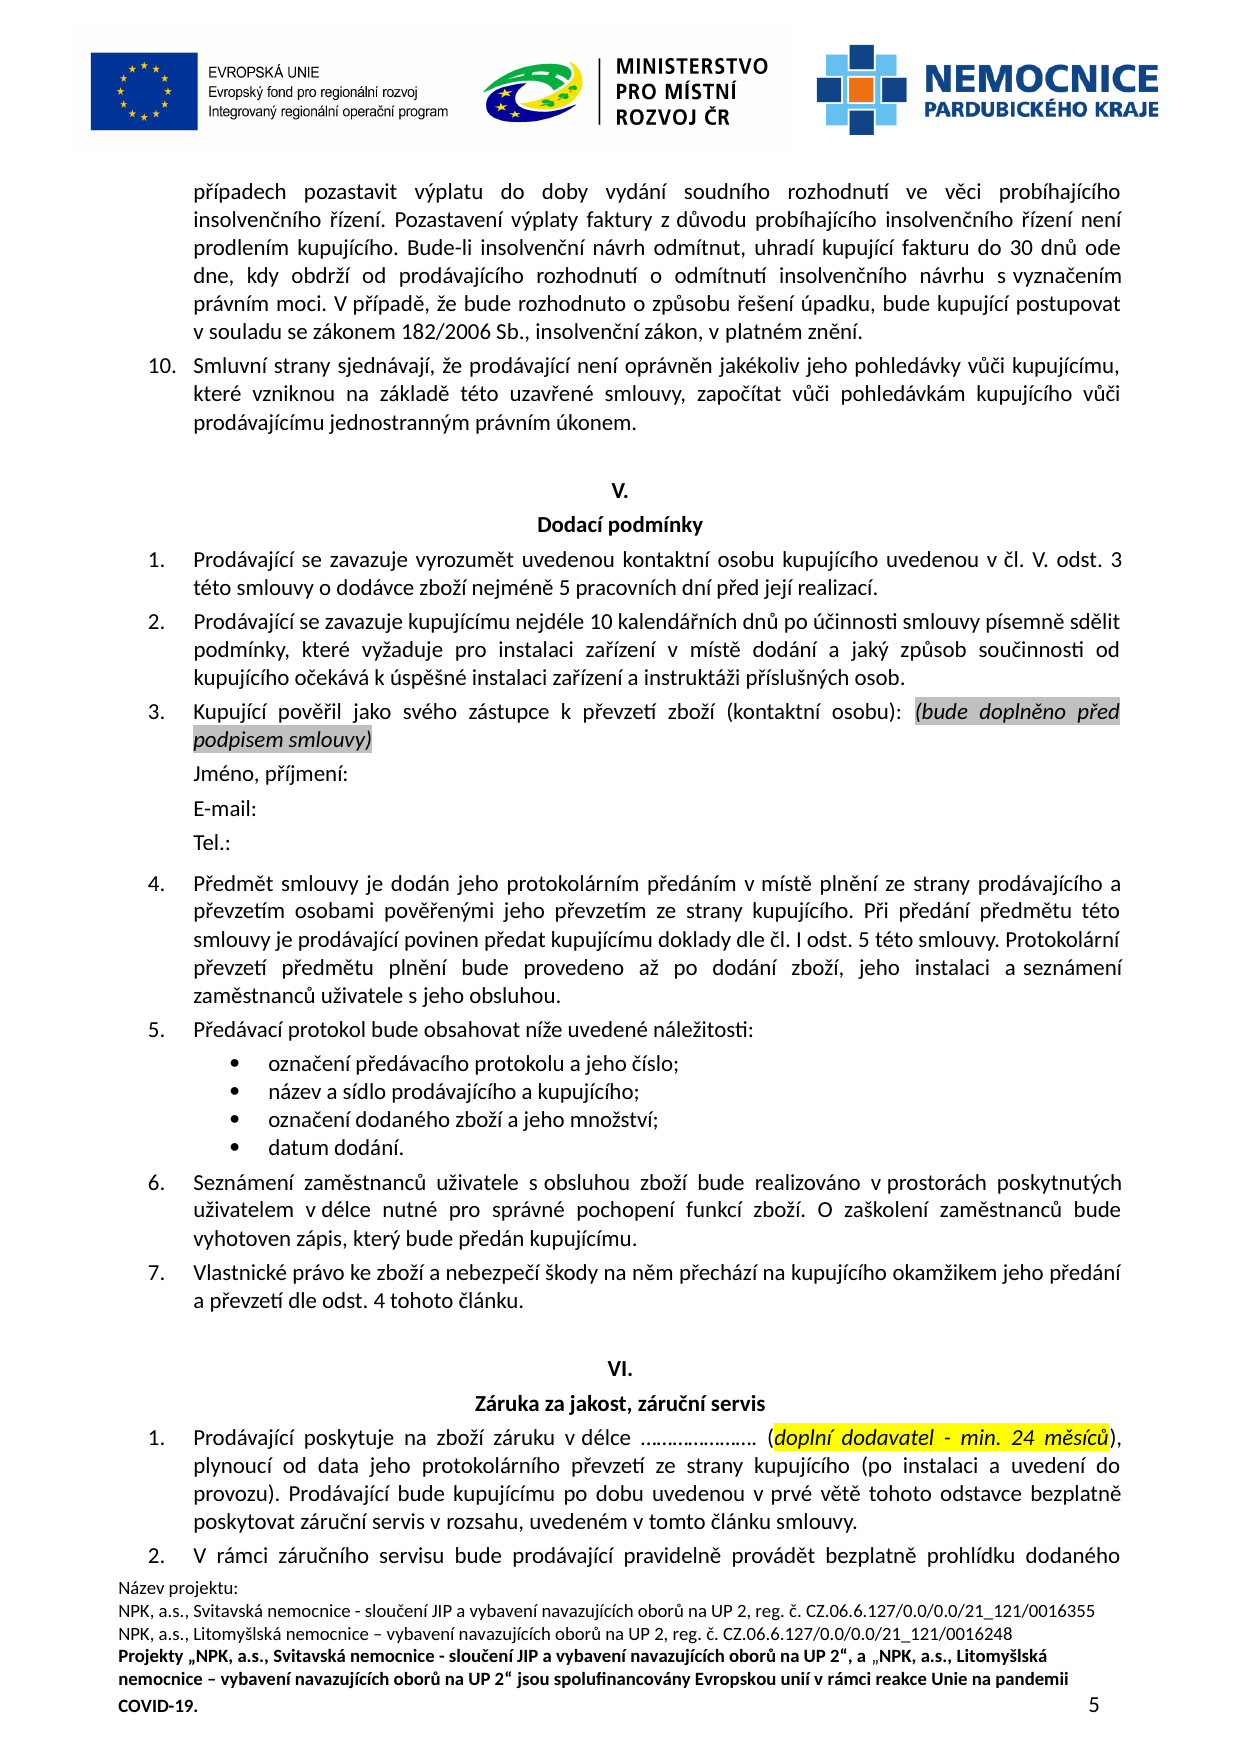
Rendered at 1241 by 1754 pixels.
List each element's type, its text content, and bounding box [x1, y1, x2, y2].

list Kupující pověřil jako svého zástupce k převzetí zboží (kontaktní osobu): (bude doplněno před podpisem smlouvy) [148, 697, 1122, 753]
list Prodávající poskytuje na zboží záruku v délce …………………. (doplní dodavatel - min. 24 měsíců), plynoucí od data jeho protokolárního převzetí ze strany kupujícího (po instalaci a uvedení do provozu). Prodávající bude kupujícímu po dobu uvedenou v prvé větě tohoto odstavce bezplatně poskytovat záruční servis v rozsahu, uvedeném v tomto článku smlouvy. [148, 1423, 1122, 1535]
list Prodávající se zavazuje vyrozumět uvedenou kontaktní osobu kupujícího uvedenou v čl. V. odst. 3 této smlouvy o dodávce zboží nejméně 5 pracovních dní před její realizací. [148, 545, 1122, 601]
text E-mail: [193, 794, 1122, 822]
text Záruka za jakost, záruční servis [118, 1389, 1122, 1417]
text Dodací podmínky [118, 510, 1122, 538]
list Seznámení zaměstnanců uživatele s obsluhou zboží bude realizováno v prostorách poskytnutých uživatelem v délce nutné pro správné pochopení funkcí zboží. O zaškolení zaměstnanců bude vyhotoven zápis, který bude předán kupujícímu. [148, 1168, 1122, 1252]
text v. [118, 476, 1122, 504]
list Smluvní strany sjednávají, že prodávající není oprávněn jakékoliv jeho pohledávky vůči kupujícímu, které vzniknou na základě této uzavřené smlouvy, započítat vůči pohledávkám kupujícího vůči prodávajícímu jednostranným právním úkonem. [148, 352, 1122, 436]
list datum dodání. [231, 1133, 1122, 1161]
list označení dodaného zboží a jeho množství; [231, 1105, 1122, 1133]
text Jméno, příjmení: [193, 759, 1122, 788]
list Předávací protokol bude obsahovat níže uvedené náležitosti: [148, 1015, 1122, 1043]
picture [815, 43, 1159, 136]
list název a sídlo prodávajícího a kupujícího; [231, 1077, 1122, 1105]
list Předmět smlouvy je dodán jeho protokolárním předáním v místě plnění ze strany prodávajícího a převzetím osobami pověřenými jeho převzetím ze strany kupujícího. Při předání předmětu této smlouvy je prodávající povinen předat kupujícímu doklady dle čl. I odst. 5 této smlouvy. Protokolární převzetí předmětu plnění bude provedeno až po dodání zboží, jeho instalaci a seznámení zaměstnanců uživatele s jeho obsluhou. [148, 869, 1122, 1009]
text Tel.: [193, 828, 1122, 856]
list označení předávacího protokolu a jeho číslo; [231, 1049, 1122, 1077]
picture [67, 26, 791, 156]
list Vlastnické právo ke zboží a nebezpečí škody na něm přechází na kupujícího okamžikem jeho předání a převzetí dle odst. 4 tohoto článku. [148, 1258, 1122, 1314]
text VI. [118, 1354, 1122, 1382]
list Prodávající se zavazuje kupujícímu nejdéle 10 kalendářních dnů po účinnosti smlouvy písemně sdělit podmínky, které vyžaduje pro instalaci zařízení v místě dodání a jaký způsob součinnosti od kupujícího očekává k úspěšné instalaci zařízení a instruktáži příslušných osob. [148, 607, 1122, 691]
